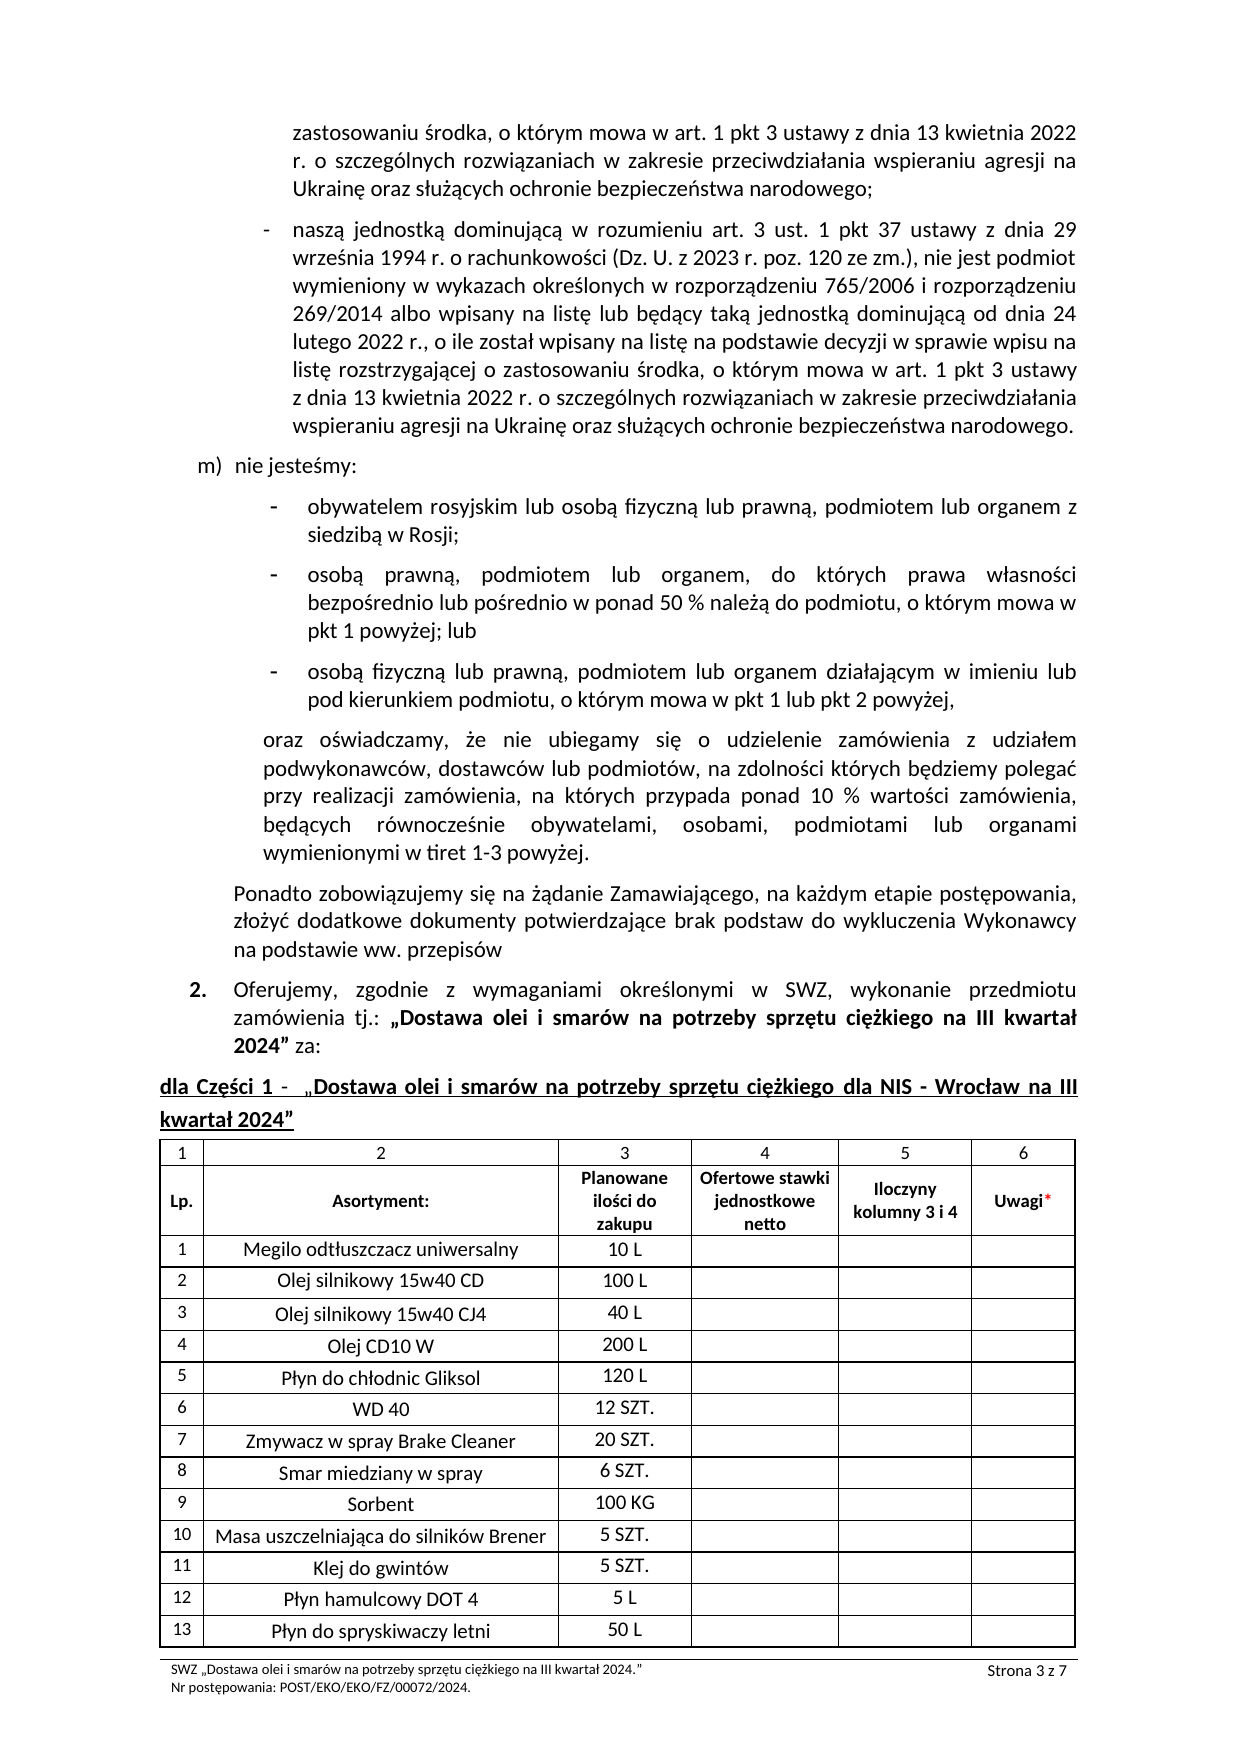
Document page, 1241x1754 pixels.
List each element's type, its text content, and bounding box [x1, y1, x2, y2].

table_cell [972, 1299, 1074, 1330]
table_cell [972, 1426, 1074, 1456]
table_cell [972, 1489, 1074, 1520]
table_cell 5 L [559, 1584, 691, 1615]
table_cell 100 KG [559, 1489, 691, 1520]
table_cell [972, 1236, 1074, 1266]
table_cell [972, 1394, 1074, 1425]
table_cell [839, 1268, 971, 1298]
table_cell Olej CD10 W [204, 1331, 558, 1361]
table_cell Masa uszczelniająca do silników Brener [204, 1521, 558, 1551]
table_cell 10 [161, 1521, 203, 1551]
table_cell [972, 1521, 1074, 1551]
text oraz oświadczamy, że nie ubiegamy się o udzielenie zamówienia z udziałem podwykonawców, dostawców lub podmiotów, na zdolności których będziemy polegać przy realizacji zamówienia, na których przypada ponad 10 % wartości zamówienia, będących równocześnie obywatelami, osobami, podmiotami lub organami wymienionymi w tiret 1-3 powyżej. [263, 726, 1078, 866]
list nie jesteśmy: [197, 451, 1078, 479]
table_cell [692, 1363, 838, 1393]
table_header 5 [839, 1140, 971, 1165]
table_cell [972, 1331, 1074, 1361]
table_cell 12 [161, 1584, 203, 1615]
table_header 2 [204, 1140, 558, 1165]
table_cell [839, 1584, 971, 1615]
table_cell [692, 1268, 838, 1298]
table_cell 100 L [559, 1268, 691, 1298]
table_cell 200 L [559, 1331, 691, 1361]
table_cell [839, 1521, 971, 1551]
table_cell [692, 1458, 838, 1488]
table_cell Olej silnikowy 15w40 CD [204, 1268, 558, 1298]
table_cell [692, 1616, 838, 1646]
list obywatelem rosyjskim lub osobą fizyczną lub prawną, podmiotem lub organem z siedzibą w Rosji; [270, 492, 1078, 548]
table_header 1 [161, 1140, 203, 1165]
table_cell [692, 1584, 838, 1615]
table_cell [972, 1553, 1074, 1583]
table_cell [839, 1299, 971, 1330]
table_cell 120 L [559, 1363, 691, 1393]
table_cell [692, 1489, 838, 1520]
table_cell Lp. [161, 1166, 203, 1235]
table_cell [839, 1363, 971, 1393]
table_cell [972, 1584, 1074, 1615]
table_cell 20 SZT. [559, 1426, 691, 1456]
table_cell [839, 1616, 971, 1646]
table_cell 5 [161, 1363, 203, 1393]
table_cell [692, 1553, 838, 1583]
table_cell Klej do gwintów [204, 1553, 558, 1583]
table_cell [692, 1236, 838, 1266]
table_cell [839, 1331, 971, 1361]
table_cell 6 [161, 1394, 203, 1425]
table_cell [972, 1616, 1074, 1646]
table_cell 12 SZT. [559, 1394, 691, 1425]
table_cell 8 [161, 1458, 203, 1488]
table_cell [839, 1426, 971, 1456]
table_cell Olej silnikowy 15w40 CJ4 [204, 1299, 558, 1330]
table_cell 11 [161, 1553, 203, 1583]
table_cell [839, 1489, 971, 1520]
table_cell [839, 1394, 971, 1425]
table_cell 5 SZT. [559, 1521, 691, 1551]
text Ponadto zobowiązujemy się na żądanie Zamawiającego, na każdym etapie postępowania, złożyć dodatkowe dokumenty potwierdzające brak podstaw do wykluczenia Wykonawcy na podstawie ww. przepisów [233, 879, 1078, 963]
table_cell [972, 1363, 1074, 1393]
table_cell 3 [161, 1299, 203, 1330]
table_header 6 [972, 1140, 1074, 1165]
table_cell Smar miedziany w spray [204, 1458, 558, 1488]
table_cell [839, 1458, 971, 1488]
table_cell Zmywacz w spray Brake Cleaner [204, 1426, 558, 1456]
table_cell Asortyment: [204, 1166, 558, 1235]
table_cell Uwagi* [972, 1166, 1074, 1235]
table_cell Planowane ilości do zakupu [559, 1166, 691, 1235]
table_cell 1 [161, 1236, 203, 1266]
table_cell Płyn hamulcowy DOT 4 [204, 1584, 558, 1615]
table_cell [692, 1521, 838, 1551]
table_cell Sorbent [204, 1489, 558, 1520]
table_cell 7 [161, 1426, 203, 1456]
table_cell 10 L [559, 1236, 691, 1266]
table_cell 9 [161, 1489, 203, 1520]
table_cell Iloczyny kolumny 3 i 4 [839, 1166, 971, 1235]
table_cell Płyn do spryskiwaczy letni [204, 1616, 558, 1646]
text - naszą jednostką dominującą w rozumieniu art. 3 ust. 1 pkt 37 ustawy z dnia 29 września 1994 r. o rachunkowości (Dz. U. z 2023 r. poz. 120 ze zm.), nie jest podmiot wymieniony w wykazach określonych w rozporządzeniu 765/2006 i rozporządzeniu 269/2014 albo wpisany na listę lub będący taką jednostką dominującą od dnia 24 lutego 2022 r., o ile został wpisany na listę na podstawie decyzji w sprawie wpisu na listę rozstrzygającej o zastosowaniu środka, o którym mowa w art. 1 pkt 3 ustawy z dnia 13 kwietnia 2022 r. o szczególnych rozwiązaniach w zakresie przeciwdziałania wspieraniu agresji na Ukrainę oraz służących ochronie bezpieczeństwa narodowego. [263, 215, 1078, 439]
table_cell 50 L [559, 1616, 691, 1646]
table_header 4 [692, 1140, 838, 1165]
table_cell Megilo odtłuszczacz uniwersalny [204, 1236, 558, 1266]
list osobą prawną, podmiotem lub organem, do których prawa własności bezpośrednio lub pośrednio w ponad 50 % należą do podmiotu, o którym mowa w pkt 1 powyżej; lub [270, 561, 1078, 644]
table_cell [972, 1458, 1074, 1488]
table_cell [692, 1299, 838, 1330]
table_cell [972, 1268, 1074, 1298]
table_cell 2 [161, 1268, 203, 1298]
table_cell 13 [161, 1616, 203, 1646]
text dla Części 1 - „Dostawa olei i smarów na potrzeby sprzętu ciężkiego dla NIS - Wrocław na III kwartał 2024” [159, 1072, 1078, 1096]
text dla Części 1 - „Dostawa olei i smarów na potrzeby sprzętu ciężkiego dla NIS - Wrocław na III kwartał 2024” [159, 1097, 1078, 1133]
list Oferujemy, zgodnie z wymaganiami określonymi w SWZ, wykonanie przedmiotu zamówienia tj.: „Dostawa olei i smarów na potrzeby sprzętu ciężkiego na III kwartał 2024” za: [189, 975, 1078, 1059]
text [263, 118, 1078, 202]
table_cell 4 [161, 1331, 203, 1361]
table_cell [839, 1236, 971, 1266]
table_cell [692, 1394, 838, 1425]
table_cell [692, 1331, 838, 1361]
table_cell 40 L [559, 1299, 691, 1330]
table_cell [692, 1426, 838, 1456]
table_cell Płyn do chłodnic Gliksol [204, 1363, 558, 1393]
table_cell [839, 1553, 971, 1583]
list osobą fizyczną lub prawną, podmiotem lub organem działającym w imieniu lub pod kierunkiem podmiotu, o którym mowa w pkt 1 lub pkt 2 powyżej, [270, 657, 1078, 713]
table_cell WD 40 [204, 1394, 558, 1425]
table_cell 6 SZT. [559, 1458, 691, 1488]
table_cell 5 SZT. [559, 1553, 691, 1583]
table_cell Ofertowe stawki jednostkowe netto [692, 1166, 838, 1235]
table_header 3 [559, 1140, 691, 1165]
